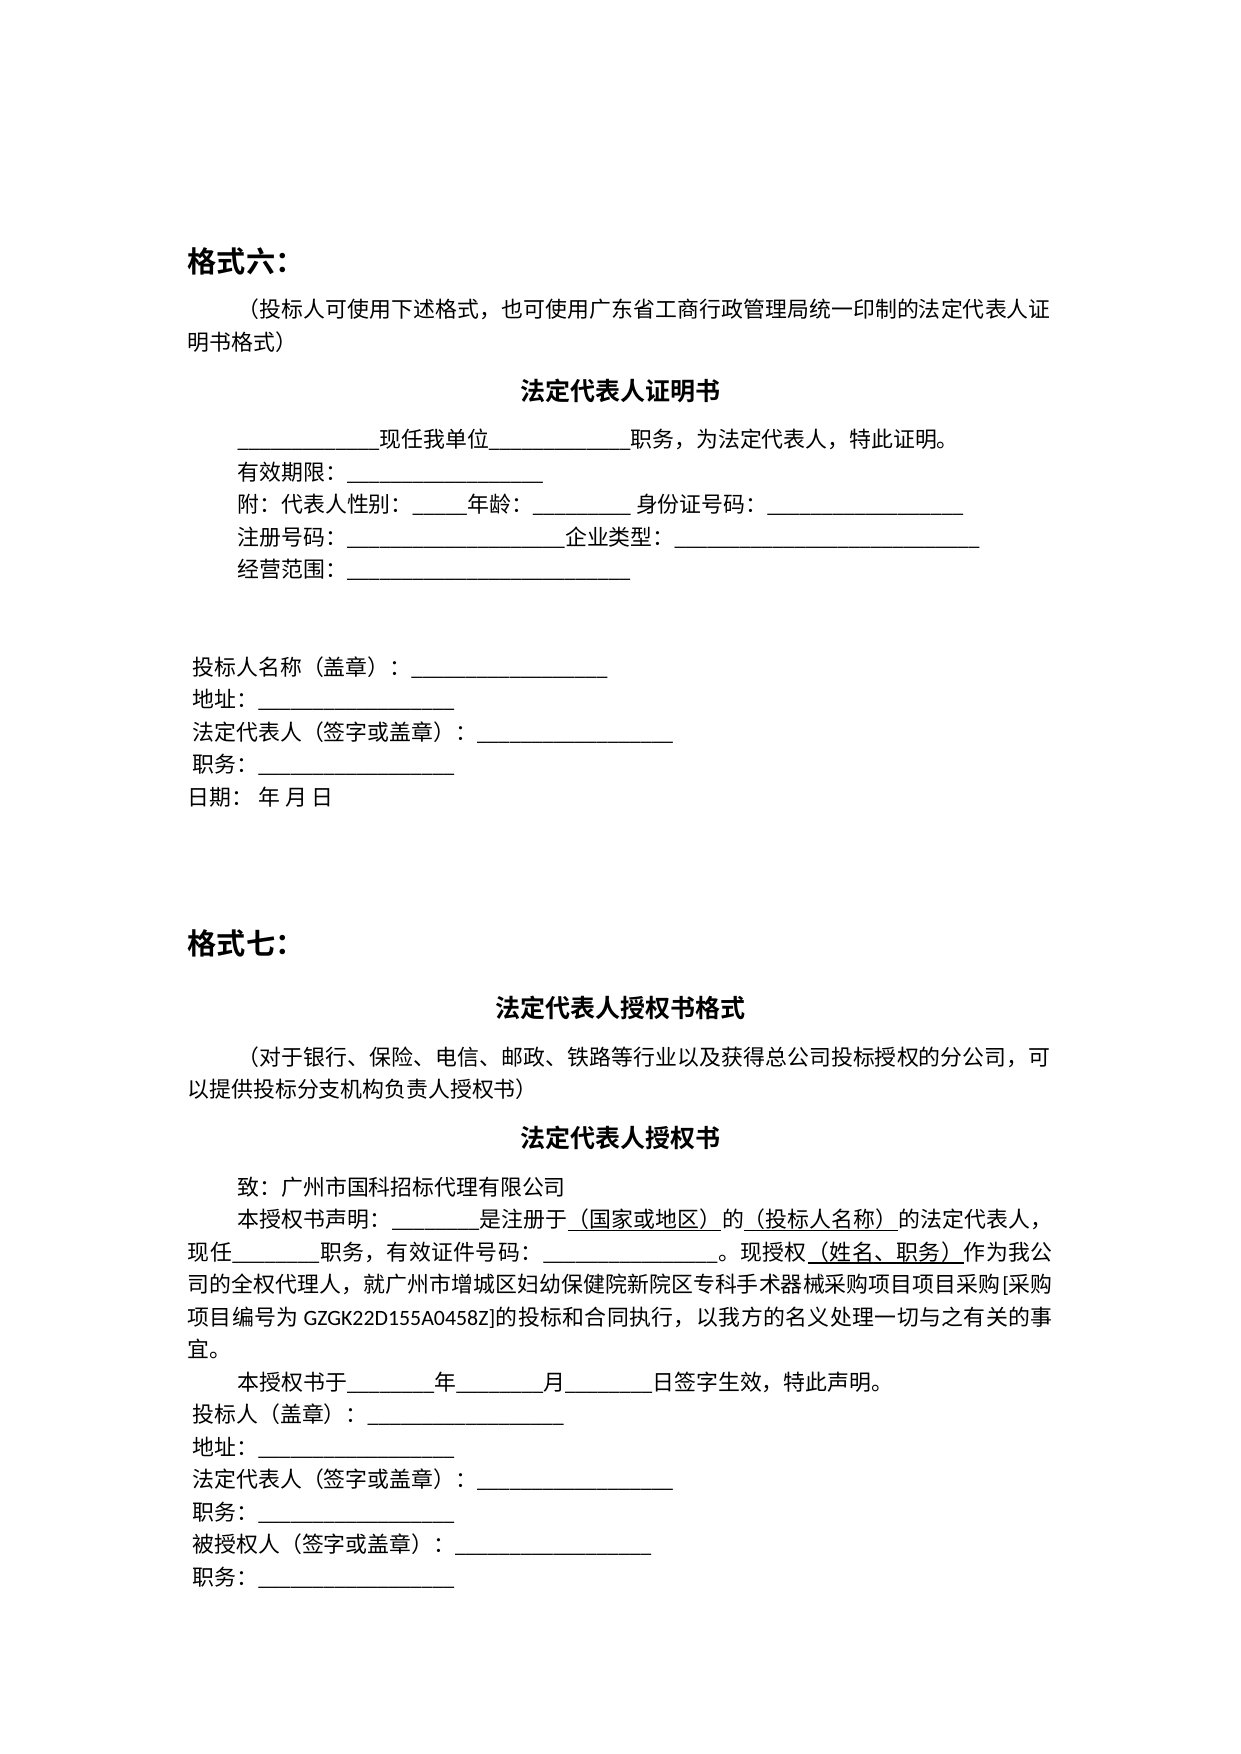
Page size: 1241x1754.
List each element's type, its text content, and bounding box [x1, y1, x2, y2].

text 法定代表人授权书 [187, 1104, 1053, 1169]
text _____________现任我单位_____________职务，为法定代表人，特此证明。 [187, 422, 1053, 454]
text 法定代表人（签字或盖章）：__________________ [187, 1462, 1053, 1494]
text 致：广州市国科招标代理有限公司 [187, 1169, 1053, 1202]
text （对于银行、保险、电信、邮政、铁路等行业以及获得总公司投标授权的分公司，可以提供投标分支机构负责人授权书） [187, 1039, 1053, 1104]
text （投标人可使用下述格式，也可使用广东省工商行政管理局统一印制的法定代表人证明书格式） [187, 292, 1053, 357]
text 本授权书于________年________月________日签字生效，特此声明。 [187, 1364, 1053, 1397]
text 注册号码：____________________企业类型：____________________________ [187, 519, 1053, 552]
text 地址：__________________ [187, 682, 1053, 714]
text 地址：__________________ [187, 1429, 1053, 1462]
text 本授权书声明：________是注册于（国家或地区）的（投标人名称）的法定代表人，现任________职务，有效证件号码：________________。现授权（姓名、职务）作为我公司的全权代理人，就广州市增城区妇幼保健院新院区专科手术器械采购项目项目采购[采购项目编号为GZGK22D155A0458Z]的投标和合同执行，以我方的名义处理一切与之有关的事宜。 [187, 1202, 1053, 1364]
text 法定代表人授权书格式 [187, 974, 1053, 1039]
text 日期： 年 月 日 [187, 779, 1053, 812]
text 法定代表人证明书 [187, 357, 1053, 422]
text 投标人名称（盖章）：__________________ [187, 649, 1053, 682]
text 职务：__________________ [187, 747, 1053, 779]
text 有效期限：__________________ [187, 454, 1053, 487]
text 经营范围：__________________________ [187, 552, 1053, 584]
text 格式七： [187, 909, 1053, 974]
text 投标人（盖章）：__________________ [187, 1397, 1053, 1429]
text 附：代表人性别：_____年龄：_________ 身份证号码：__________________ [187, 487, 1053, 519]
text 格式六： [187, 227, 1053, 292]
text 被授权人（签字或盖章）：__________________ [187, 1527, 1053, 1559]
text 职务：__________________ [187, 1494, 1053, 1527]
text 职务：__________________ [187, 1559, 1053, 1592]
text 法定代表人（签字或盖章）：__________________ [187, 714, 1053, 747]
